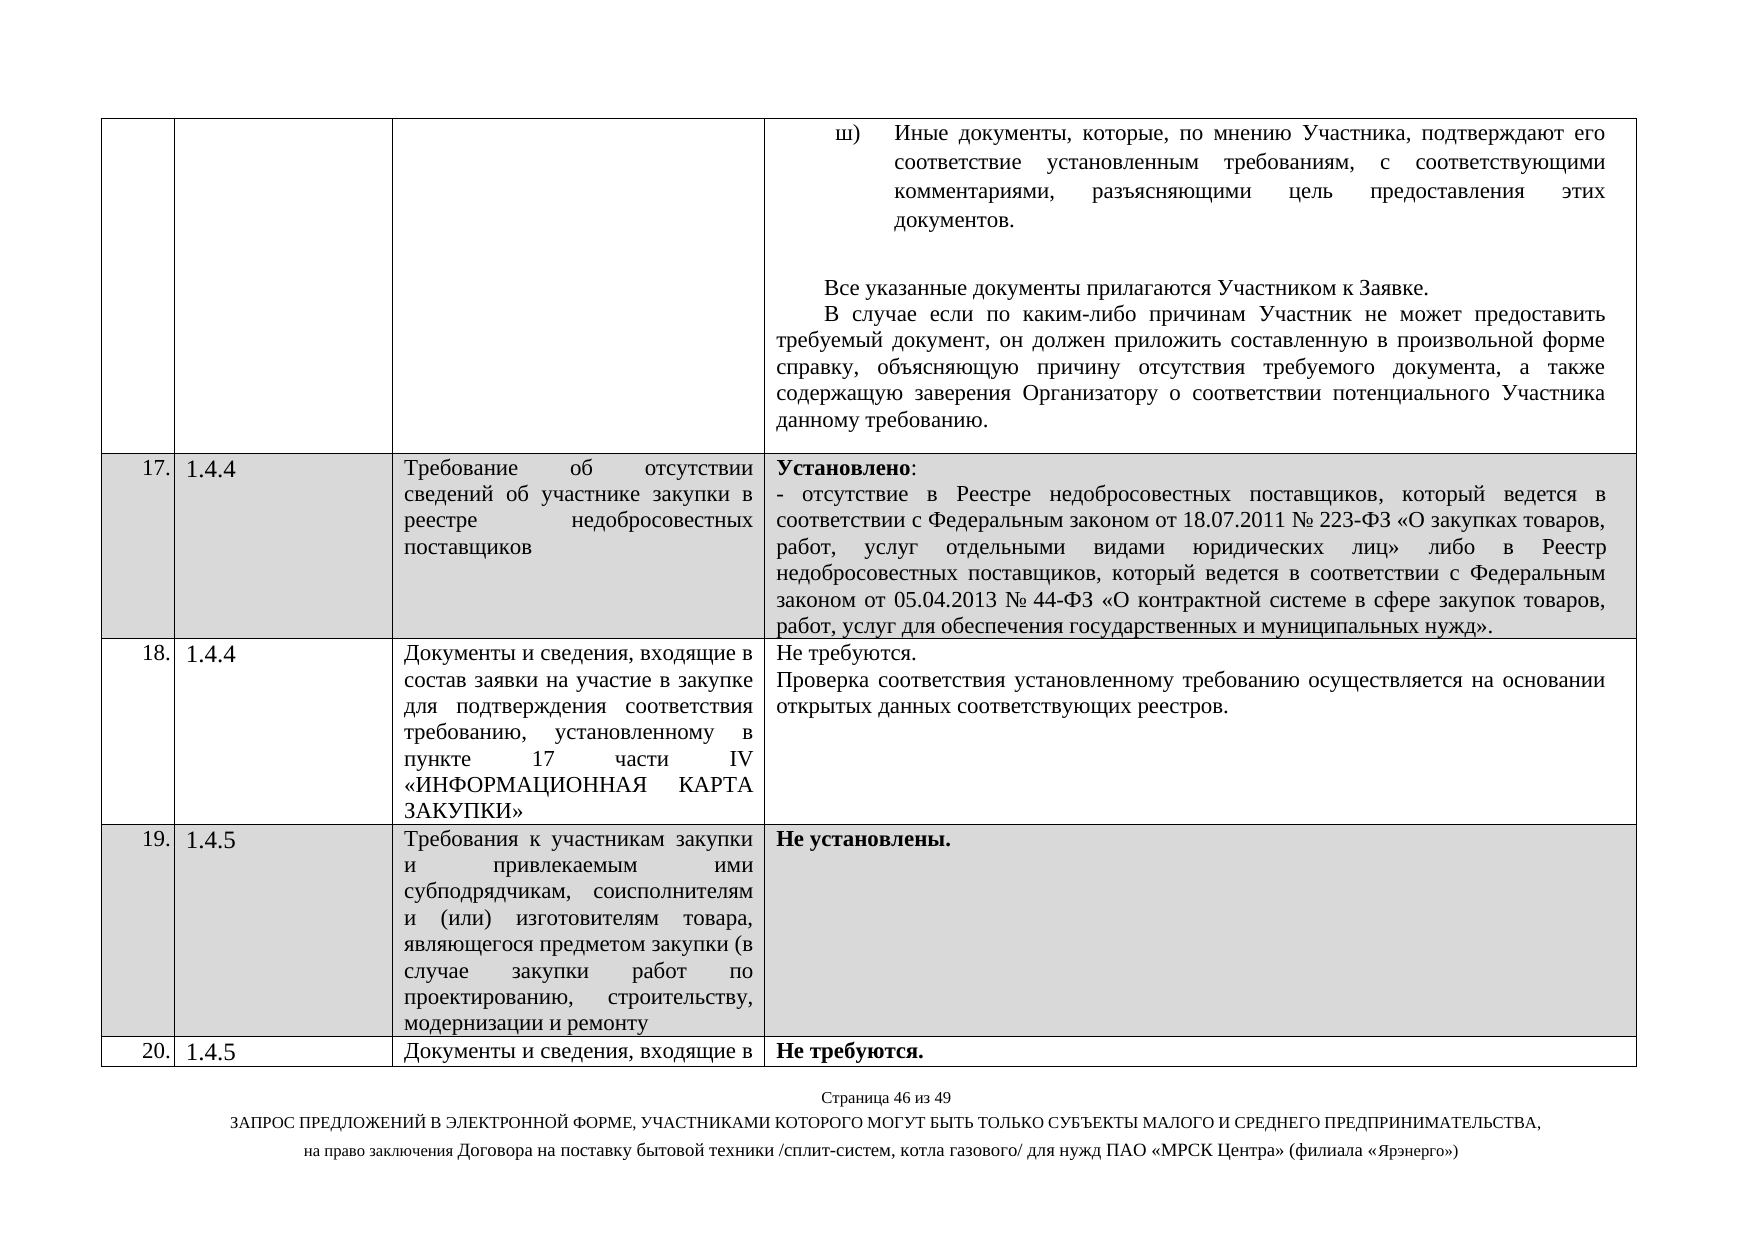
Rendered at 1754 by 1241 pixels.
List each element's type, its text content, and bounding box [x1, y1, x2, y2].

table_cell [765, 119, 1636, 453]
table_cell Не требуются. Проверка соответствия установленному требованию осуществляется на основании открытых данных соответствующих реестров. [765, 639, 1636, 824]
table_cell 1.4.4 [175, 639, 392, 824]
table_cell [393, 1037, 764, 1066]
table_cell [393, 119, 764, 453]
table_cell Установлено: - отсутствие в Реестре недобросовестных поставщиков, который ведется в соответствии с Федеральным законом от 18.07.2011 № 223-ФЗ «О закупках товаров, работ, услуг отдельными видами юридических лиц» либо в Реестр недобросовестных поставщиков, который ведется в соответствии с Федеральным законом от 05.04.2013 № 44-ФЗ «О контрактной системе в сфере закупок товаров, работ, услуг для обеспечения государственных и муниципальных нужд». [765, 454, 1636, 638]
table_cell [102, 639, 174, 824]
table_cell [102, 825, 174, 1036]
table_cell Документы и сведения, входящие в состав заявки на участие в закупке для подтверждения соответствия требованию, установленному в пункте 17 части IV «ИНФОРМАЦИОННАЯ КАРТА ЗАКУПКИ» [393, 639, 764, 824]
table_cell Не установлены. [765, 825, 1636, 1036]
table_cell 1.4.5 [175, 825, 392, 1036]
table_cell 1.4.5 [175, 1037, 392, 1066]
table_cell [175, 119, 392, 453]
table_cell 1.4.4 [175, 454, 392, 638]
table_cell Требования к участникам закупки и привлекаемым ими субподрядчикам, соисполнителям и (или) изготовителям товара, являющегося предметом закупки (в случае закупки работ по проектированию, строительству, модернизации и ремонту [393, 825, 764, 1036]
table_cell Требование об отсутствии сведений об участнике закупки в реестре недобросовестных поставщиков [393, 454, 764, 638]
table_cell [102, 454, 174, 638]
table_cell [102, 119, 174, 453]
table_cell [102, 1037, 174, 1066]
table_cell Не требуются. [765, 1037, 1636, 1066]
